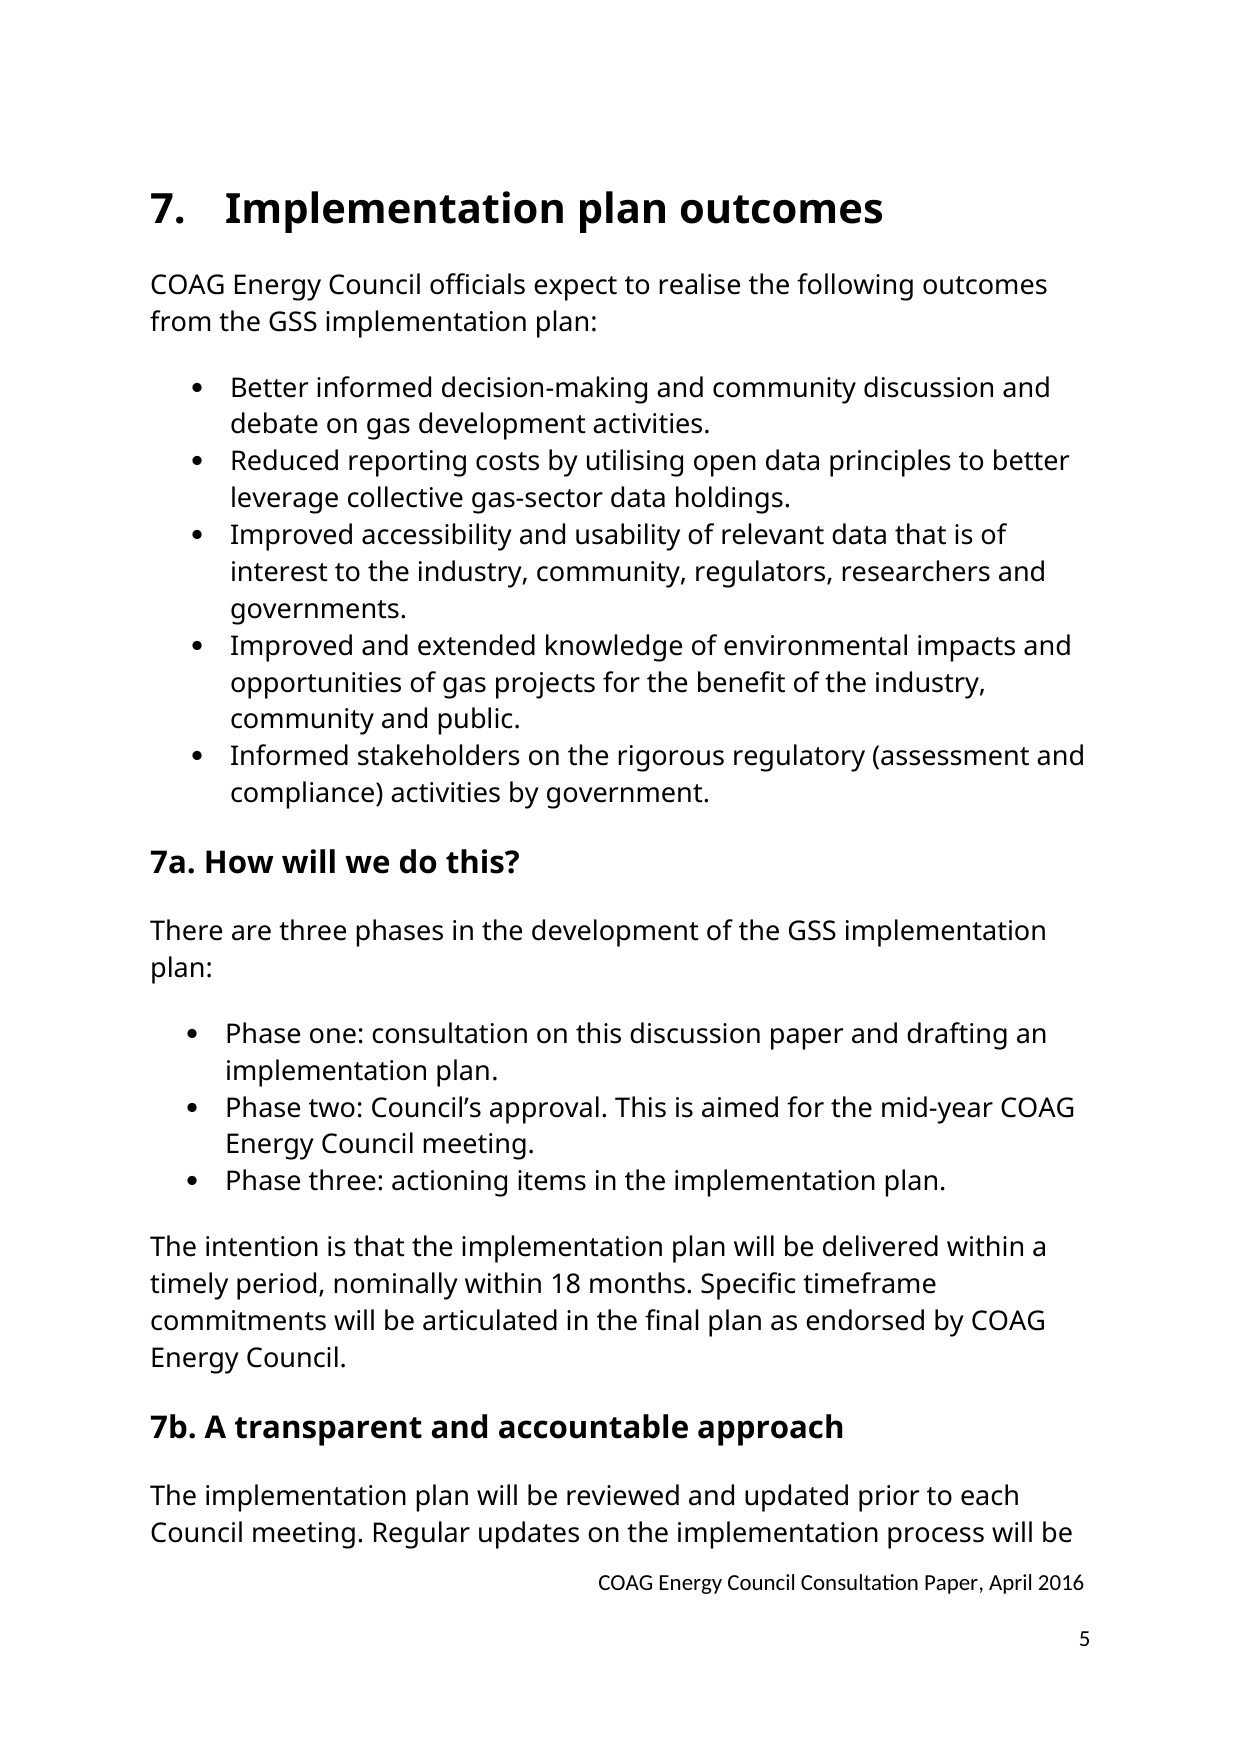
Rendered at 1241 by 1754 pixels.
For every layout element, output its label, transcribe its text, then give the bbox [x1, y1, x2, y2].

list improved accessibility and usability of relevant data that is of interest to the industry, community, regulators, researchers and governments. [192, 516, 1090, 626]
text 7b. A transparent and accountable approach [150, 1404, 1090, 1447]
list Phase one: consultation on this discussion paper and drafting an implementation plan. [187, 1014, 1090, 1088]
text The intention is that the implementation plan will be delivered within a timely period, nominally within 18 months. Specific timeframe commitments will be articulated in the final plan as endorsed by COAG Energy Council. [150, 1228, 1090, 1375]
list reduced reporting costs by utilising open data principles to better leverage collective gas-sector data holdings. [192, 442, 1090, 516]
list Better informed decision-making and community discussion and debate on gas development activities. [192, 368, 1090, 442]
list Informed stakeholders on the rigorous regulatory (assessment and compliance) activities by government. [192, 737, 1090, 811]
list Phase two: Council’s approval. This is aimed for the mid-year COAG Energy Council meeting. [187, 1088, 1090, 1162]
list Phase three: actioning items in the implementation plan. [187, 1162, 1090, 1199]
text 7a. How will we do this? [150, 840, 1090, 882]
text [150, 1476, 1090, 1550]
text There are three phases in the development of the GSS implementation plan: [150, 911, 1090, 985]
list Implementation plan outcomes [150, 179, 1090, 236]
text COAG Energy Council officials expect to realise the following outcomes from the GSS implementation plan: [150, 265, 1090, 339]
list Improved and extended knowledge of environmental impacts and opportunities of gas projects for the benefit of the industry, community and public. [192, 626, 1090, 737]
